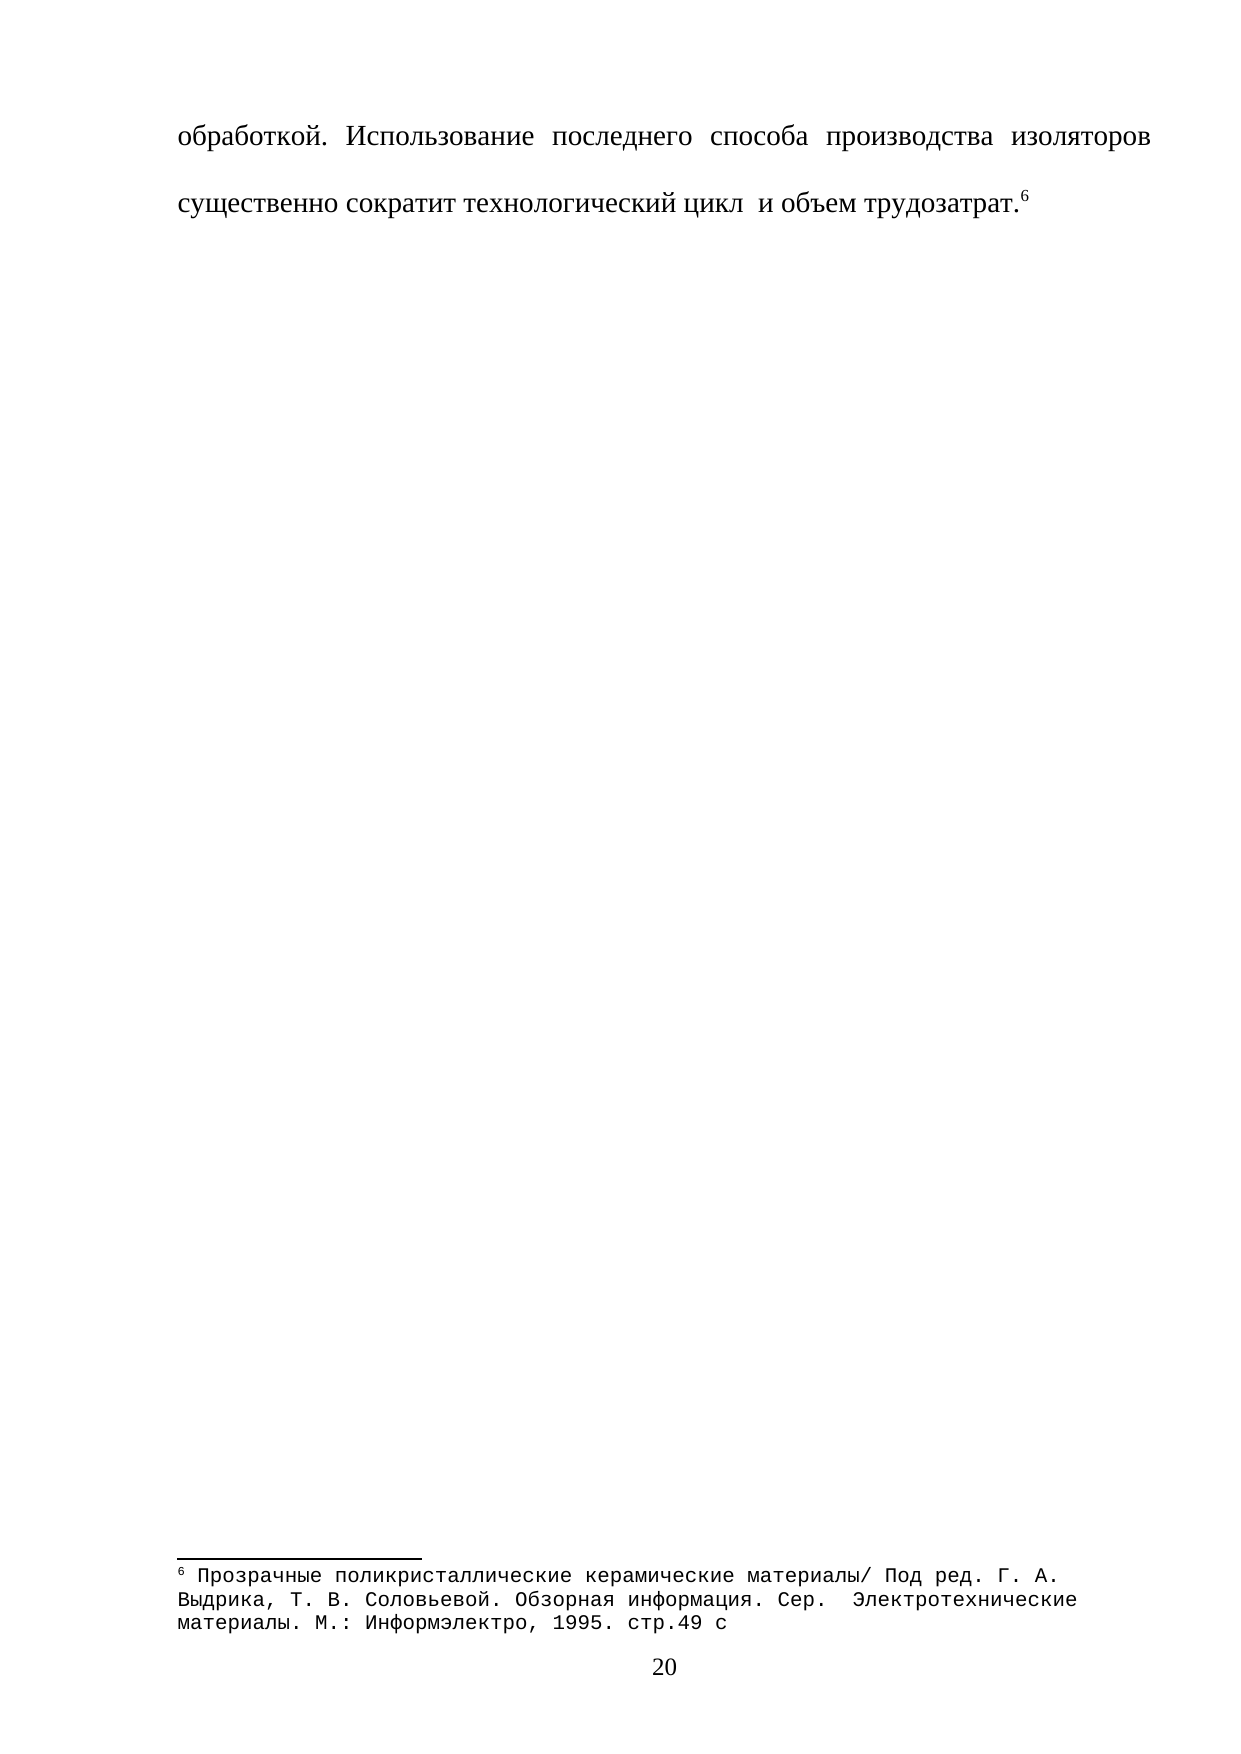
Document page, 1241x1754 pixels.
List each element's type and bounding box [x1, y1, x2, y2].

text [177, 118, 1152, 219]
